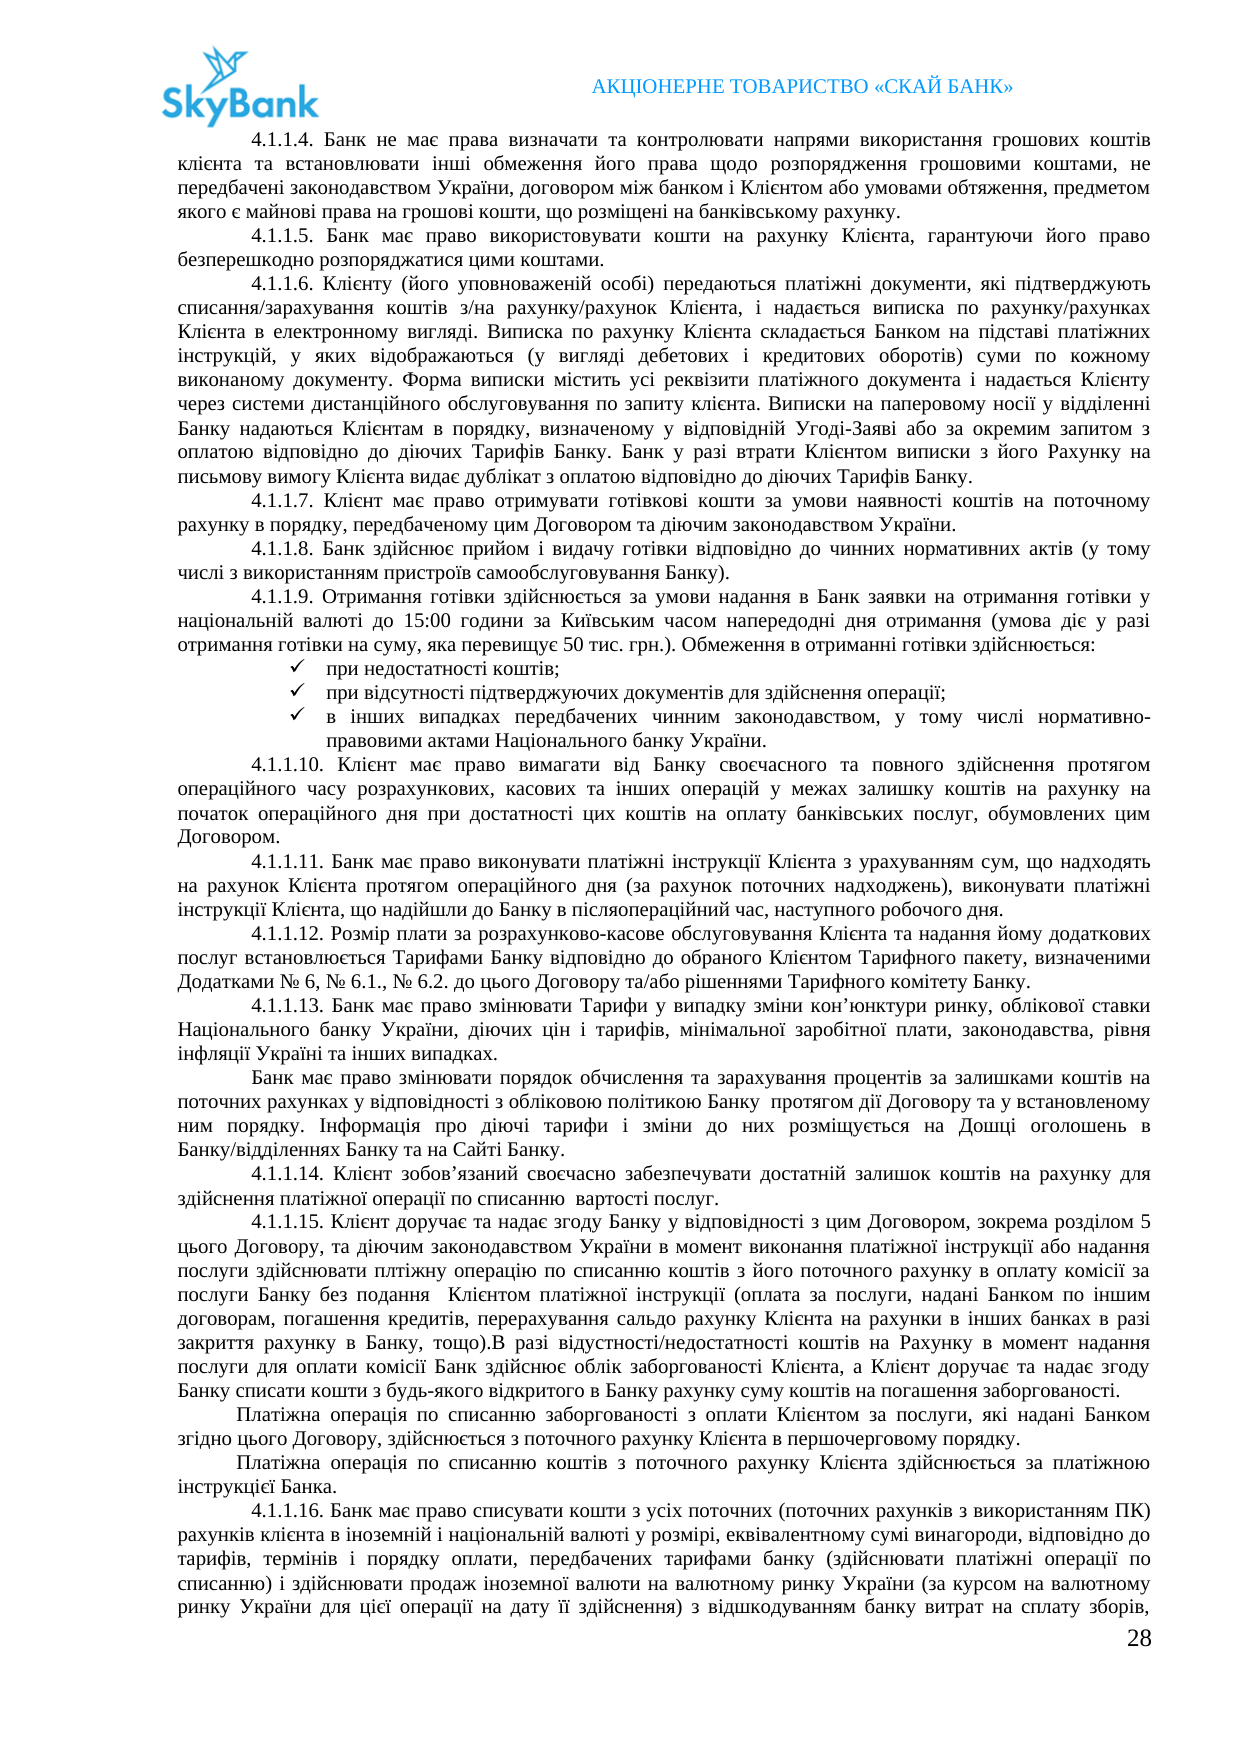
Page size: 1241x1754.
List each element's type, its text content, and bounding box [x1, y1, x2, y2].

text 4.1.1.15. Клієнт доручає та надає згоду Банку у відповідності з цим Договором, зокрема розділом 5 цього Договору, та діючим законодавством України в момент виконання платіжної інструкції або надання послуги здійснювати плтіжну операцію по списанню коштів з його поточного рахунку в оплату комісії за послуги Банку без подання Клієнтом платіжної інструкції (оплата за послуги, надані Банком по іншим договорам, погашення кредитів, перерахування сальдо рахунку Клієнта на рахунки в інших банках в разі закриття рахунку в Банку, тощо).В разі відустності/недостатності коштів на Рахунку в момент надання послуги для оплати комісії Банк здійснює облік заборгованості Клієнта, а Клієнт доручає та надає згоду Банку списати кошти з будь-якого відкритого в Банку рахунку суму коштів на погашення заборгованості. [177, 1209, 1152, 1402]
text 4.1.1.10. Клієнт має право вимагати від Банку своєчасного та повного здійснення протягом операційного часу розрахункових, касових та інших операцій у межах залишку коштів на рахунку на початок операційного дня при достатності цих коштів на оплату банківських послуг, обумовлених цим Договором. [177, 752, 1152, 848]
text 4.1.1.7. Клієнт має право отримувати готівкові кошти за умови наявності коштів на поточному рахунку в порядку, передбаченому цим Договором та діючим законодавством України. [177, 488, 1152, 536]
list при відсутності підтверджуючих документів для здійснення операції; [288, 680, 1152, 704]
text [177, 1498, 1152, 1618]
text 4.1.1.11. Банк має право виконувати платіжні інструкції Клієнта з урахуванням сум, що надходять на рахунок Клієнта протягом операційного дня (за рахунок поточних надходжень), виконувати платіжні інструкції Клієнта, що надійшли до Банку в післяопераційний час, наступного робочого дня. [177, 848, 1152, 921]
text 4.1.1.12. Розмір плати за розрахунково-касове обслуговування Клієнта та надання йому додаткових послуг встановлюється Тарифами Банку відповідно до обраного Клієнтом Тарифного пакету, визначеними Додатками № 6, № 6.1., № 6.2. до цього Договору та/або рішеннями Тарифного комітету Банку. [177, 921, 1152, 993]
list в інших випадках передбачених чинним законодавством, у тому числі нормативно-правовими актами Національного банку України. [288, 704, 1152, 752]
text 4.1.1.5. Банк має право використовувати кошти на рахунку Клієнта, гарантуючи його право безперешкодно розпоряджатися цими коштами. [177, 223, 1152, 271]
text Платіжна операція по списанню коштів з поточного рахунку Клієнта здійснюється за платіжною інструкцієї Банка. [177, 1450, 1152, 1498]
text 4.1.1.9. Отримання готівки здійснюється за умови надання в Банк заявки на отримання готівки у національній валюті до 15:00 години за Київським часом напередодні дня отримання (умова діє у разі отримання готівки на суму, яка перевищує 50 тис. грн.). Обмеження в отриманні готівки здійснюється: [177, 584, 1152, 656]
text 4.1.1.6. Клієнту (його уповноваженій особі) передаються платіжні документи, які підтверджують списання/зарахування коштів з/на рахунку/рахунок Клієнта, і надається виписка по рахунку/рахунках Клієнта в електронному вигляді. Виписка по рахунку Клієнта складається Банком на підставі платіжних інструкцій, у яких відображаються (у вигляді дебетових і кредитових оборотів) суми по кожному виконаному документу. Форма виписки містить усі реквізити платіжного документа і надається Клієнту через системи дистанційного обслуговування по запиту клієнта. Виписки на паперовому носії у відділенні Банку надаються Клієнтам в порядку, визначеному у відповідній Угоді-Заяві або за окремим запитом з оплатою відповідно до діючих Тарифів Банку. Банк у разі втрати Клієнтом виписки з його Рахунку на письмову вимогу Клієнта видає дублікат з оплатою відповідно до діючих Тарифів Банку. [177, 271, 1152, 488]
list при недостатності коштів; [288, 656, 1152, 680]
text Банк має право змінювати порядок обчислення та зарахування процентів за залишками коштів на поточних рахунках у відповідності з обліковою політикою Банку протягом дії Договору та у встановленому ним порядку. Інформація про діючі тарифи і зміни до них розміщується на Дошці оголошень в Банку/відділеннях Банку та на Сайті Банку. [177, 1065, 1152, 1161]
text 4.1.1.8. Банк здійснює прийом і видачу готівки відповідно до чинних нормативних актів (у тому числі з використанням пристроїв самообслуговування Банку). [177, 536, 1152, 584]
text 4.1.1.4. Банк не має права визначати та контролювати напрями використання грошових коштів клієнта та встановлювати інші обмеження його права щодо розпорядження грошовими коштами, не передбачені законодавством України, договором між банком і Клієнтом або умовами обтяження, предметом якого є майнові права на грошові кошти, що розміщені на банківському рахунку. [177, 127, 1152, 223]
text 4.1.1.13. Банк має право змінювати Тарифи у випадку зміни кон’юнктури ринку, облікової ставки Національного банку України, діючих цін і тарифів, мінімальної заробітної плати, законодавства, рівня інфляції Україні та інших випадках. [177, 993, 1152, 1065]
picture [142, 35, 349, 140]
text Платіжна операція по списанню заборгованості з оплати Клієнтом за послуги, які надані Банком згідно цього Договору, здійснюється з поточного рахунку Клієнта в першочерговому порядку. [177, 1402, 1152, 1450]
text 4.1.1.14. Клієнт зобов’язаний своєчасно забезпечувати достатній залишок коштів на рахунку для здійснення платіжної операції по списанню вартості послуг. [177, 1161, 1152, 1209]
